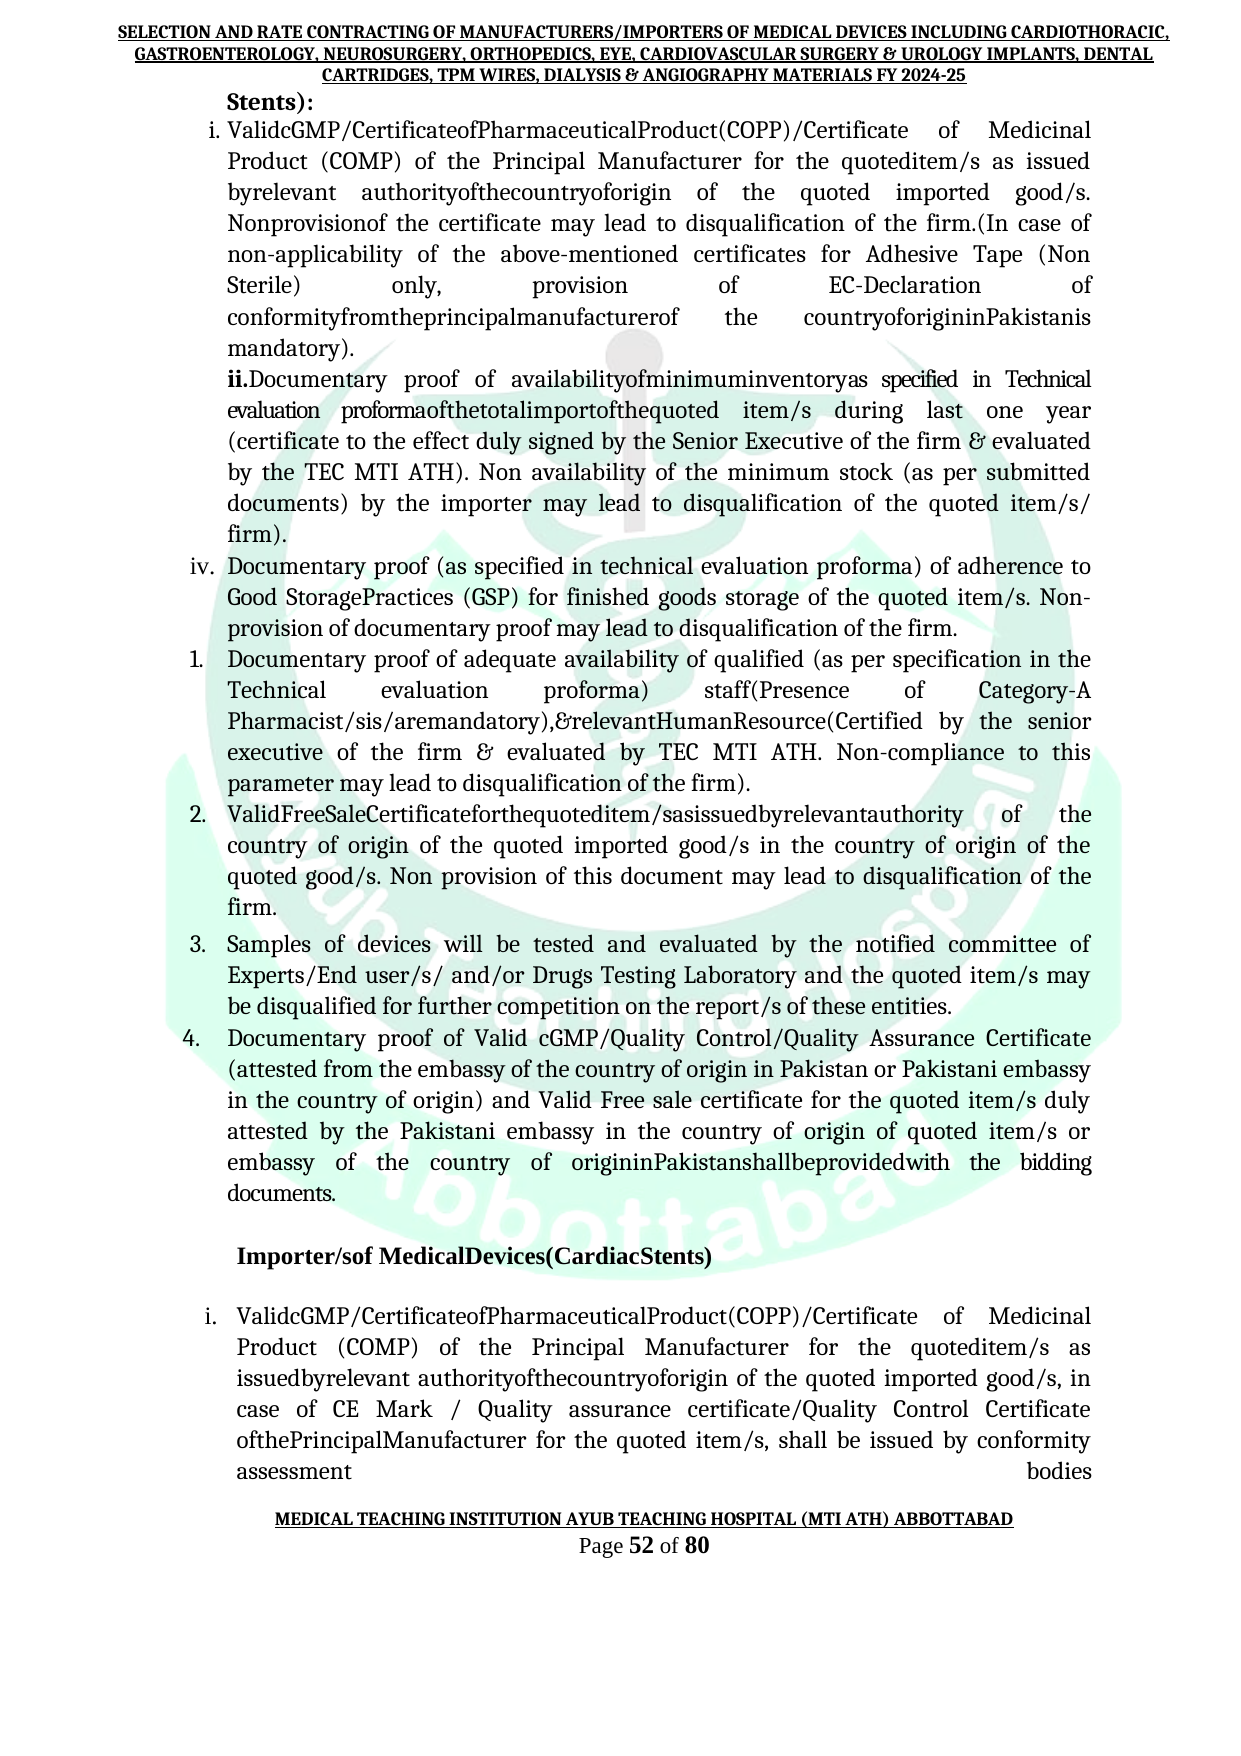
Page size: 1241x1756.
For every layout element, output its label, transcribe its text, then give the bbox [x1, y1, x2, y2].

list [204, 1301, 1092, 1486]
list ii.Documentary proof of availabilityofminimuminventoryas specified in Technical evaluation proformaofthetotalimportofthequoted item/s during last one year (certificate to the effect duly signed by the Senior Executive of the firm & evaluated by the TEC MTI ATH). Non availability of the minimum stock (as per submitted documents) by the importer may lead to disqualification of the quoted item/s/ firm). [227, 364, 1092, 548]
list ValidcGMP/CertificateofPharmaceuticalProduct(COPP)/Certificate of Medicinal Product (COMP) of the Principal Manufacturer for the quoteditem/s as issued byrelevant authorityofthecountryoforigin of the quoted imported good/s. Nonprovisionof the certificate may lead to disqualification of the firm.(In case of non-applicability of the above-mentioned certificates for Adhesive Tape (Non Sterile) only, provision of EC-Declaration of conformityfromtheprincipalmanufacturerof the countryoforigininPakistanis mandatory). [208, 116, 1092, 362]
list Documentary proof (as specified in technical evaluation proforma) of adherence to Good StoragePractices (GSP) for finished goods storage of the quoted item/s. Non-provision of documentary proof may lead to disqualification of the firm. [189, 551, 1092, 642]
list Samples of devices will be tested and evaluated by the notified committee of Experts/End user/s/ and/or Drugs Testing Laboratory and the quoted item/s may be disqualified for further competition on the report/s of these entities. [189, 930, 1092, 1021]
subtitle Importer/sof MedicalDevices(CardiacStents) [236, 1241, 781, 1270]
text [227, 87, 1192, 116]
list Documentary proof of adequate availability of qualified (as per specification in the Technical evaluation proforma) staff(Presence of Category-A Pharmacist/sis/aremandatory),&relevantHumanResource(Certified by the senior executive of the firm & evaluated by TEC MTI ATH. Non-compliance to this parameter may lead to disqualification of the firm). [189, 645, 1092, 798]
list Documentary proof of Valid cGMP/Quality Control/Quality Assurance Certificate (attested from the embassy of the country of origin in Pakistan or Pakistani embassy in the country of origin) and Valid Free sale certificate for the quoted item/s duly attested by the Pakistani embassy in the country of origin of quoted item/s or embassy of the country of origininPakistanshallbeprovidedwith the bidding documents. [182, 1023, 1092, 1207]
list ValidFreeSaleCertificateforthequoteditem/sasissuedbyrelevantauthority of the country of origin of the quoted imported good/s in the country of origin of the quoted good/s. Non provision of this document may lead to disqualification of the firm. [189, 800, 1092, 922]
